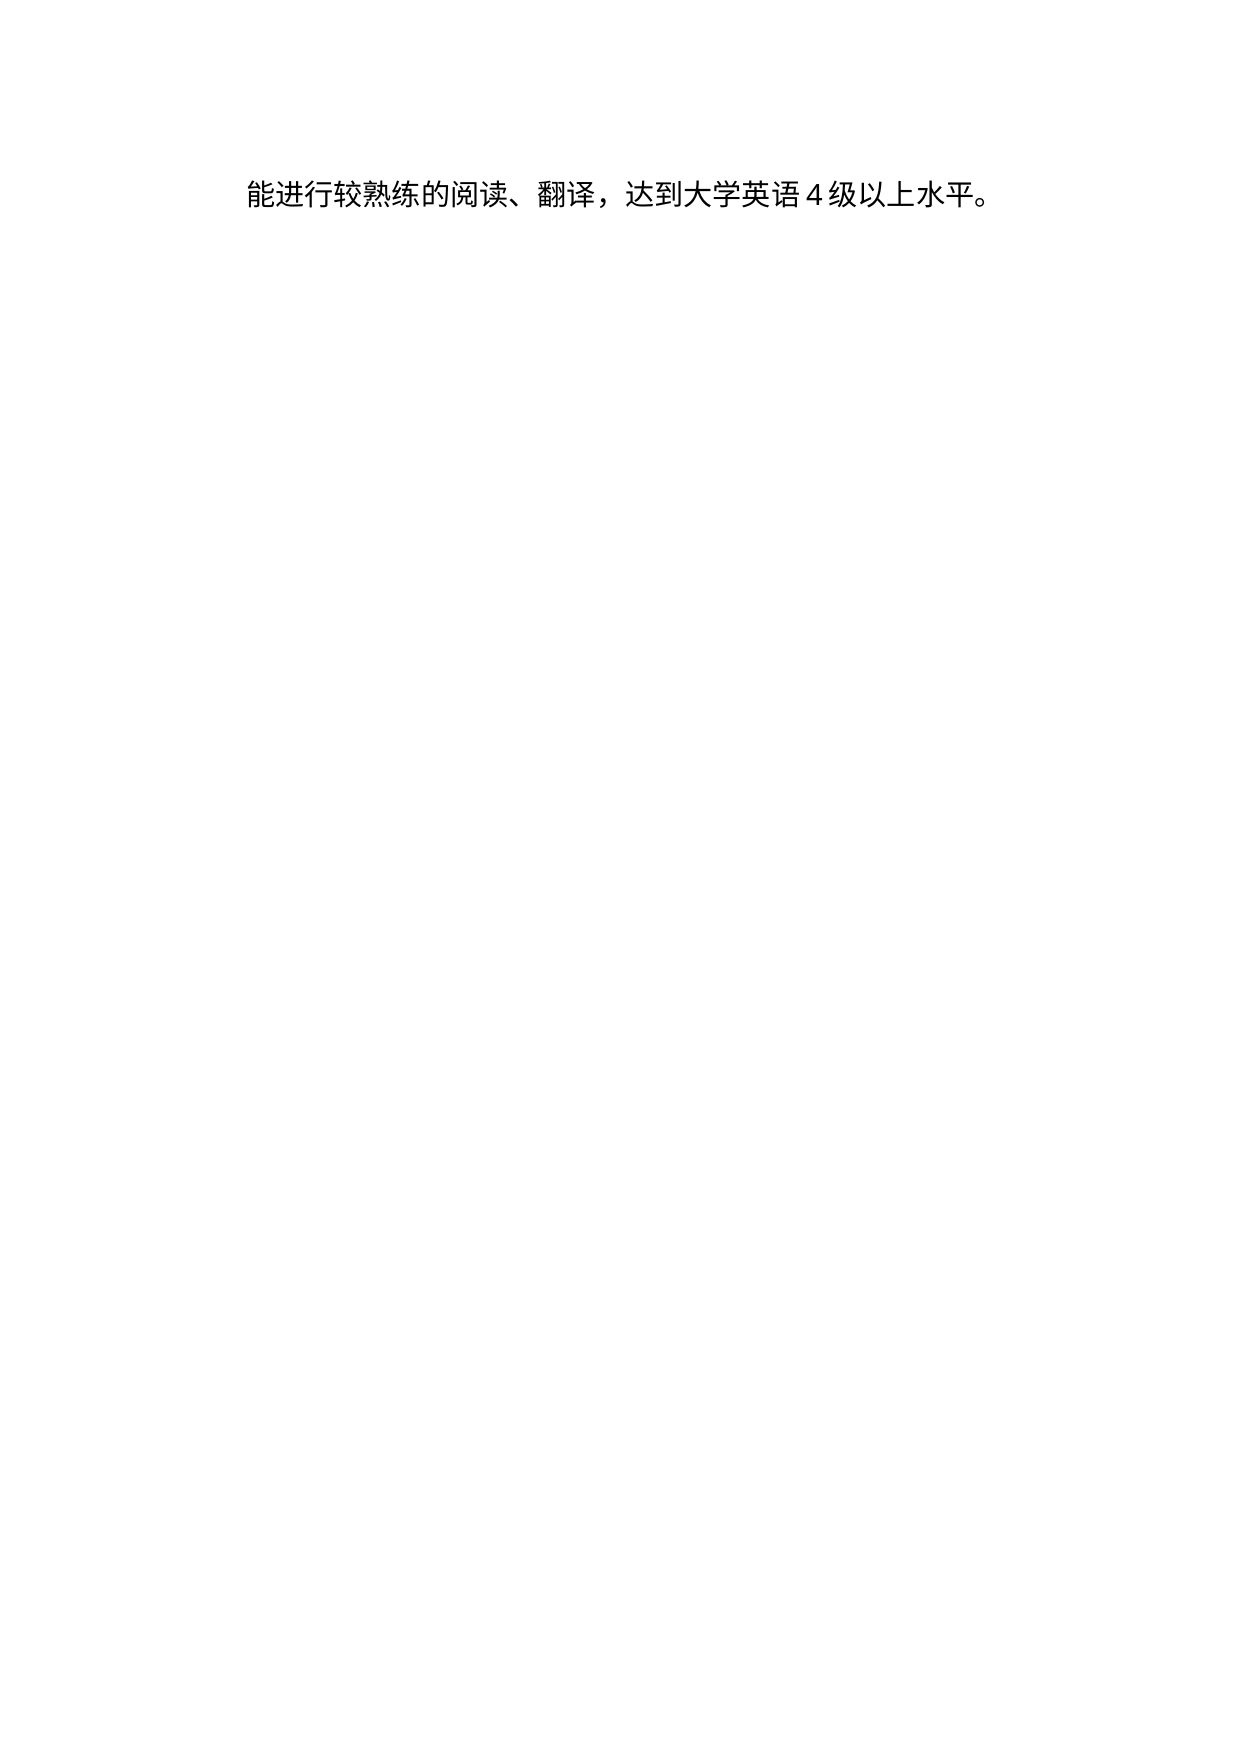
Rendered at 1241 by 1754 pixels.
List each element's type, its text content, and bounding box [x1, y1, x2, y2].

text 能进行较熟练的阅读、翻译，达到大学英语4级以上水平。 [187, 162, 1053, 216]
